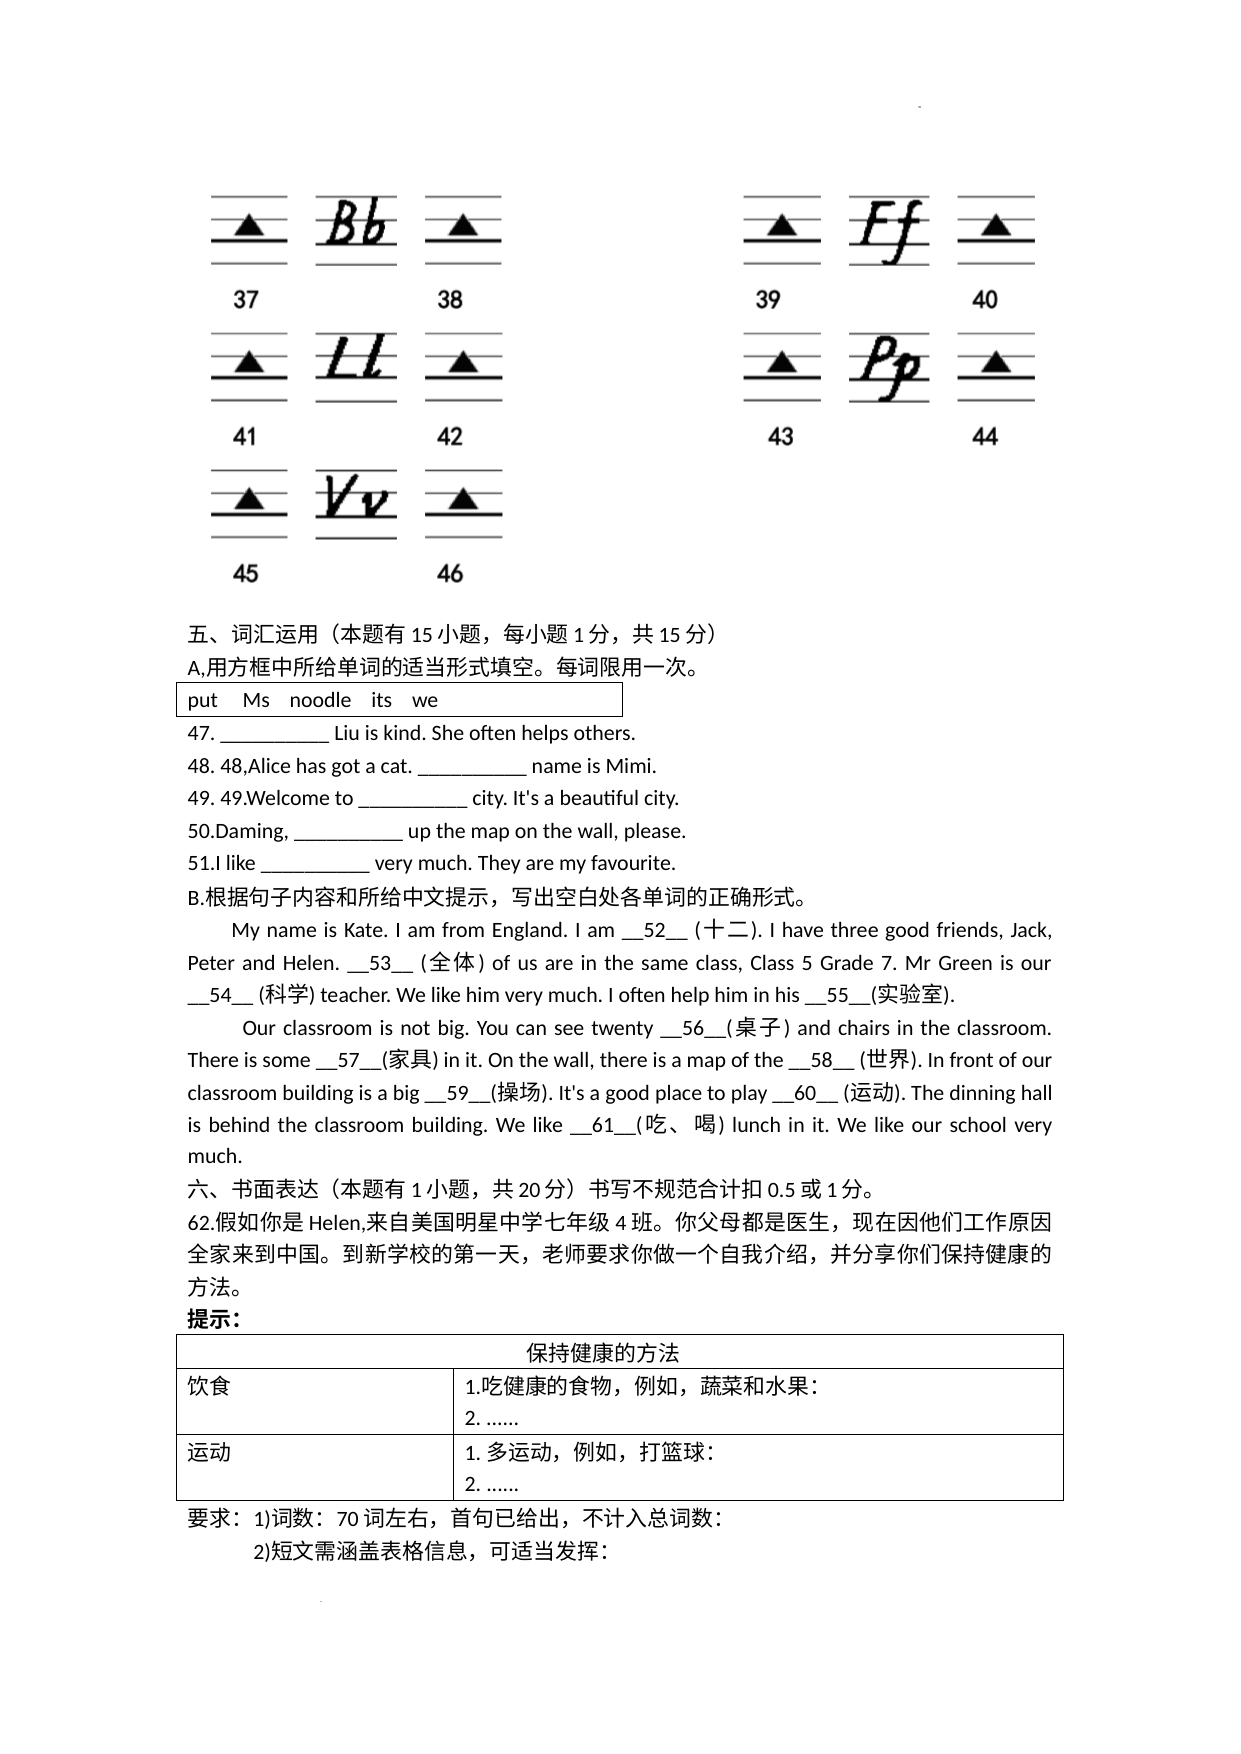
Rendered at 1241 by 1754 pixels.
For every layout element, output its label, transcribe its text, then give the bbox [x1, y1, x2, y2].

table_header 保持健康的方法 [177, 1335, 1063, 1368]
text 五、词汇运用（本题有15小题，每小题1分，共15分） [187, 617, 1053, 649]
text 2)短文需涵盖表格信息，可适当发挥： [187, 1533, 1053, 1566]
picture [187, 162, 1053, 602]
list __________ Liu is kind. She often helps others. [187, 717, 1053, 749]
text 六、书面表达（本题有1小题，共20分）书写不规范合计扣0.5或1分。 [187, 1172, 1053, 1204]
text 62.假如你是Helen,来自美国明星中学七年级4班。你父母都是医生，现在因他们工作原因全家来到中国。到新学校的第一天，老师要求你做一个自我介绍，并分享你们保持健康的方法。 [187, 1204, 1053, 1302]
text B.根据句子内容和所给中文提示，写出空白处各单词的正确形式。 [187, 879, 1053, 912]
text My name is Kate. I am from England. I am __52__ (十二). I have three good friends, Jack, Peter and Helen. __53__ (全体) of us are in the same class, Class 5 Grade 7. Mr Green is our __54__ (科学) teacher. We like him very much. I often help him in his __55__(实验室). [187, 912, 1053, 1009]
text A,用方框中所给单词的适当形式填空。每词限用一次。 [187, 649, 1053, 682]
table_cell 运动 [177, 1435, 453, 1500]
table_cell 多运动，例如，打篮球： ...... [454, 1435, 1063, 1500]
table_header put Ms noodle its we [177, 683, 622, 716]
text 提示： [187, 1302, 1053, 1334]
text 要求：1)词数：70词左右，首句已给出，不计入总词数： [187, 1501, 1053, 1533]
list 48,Alice has got a cat. __________ name is Mimi. [187, 749, 1053, 782]
text 51.I like __________ very much. They are my favourite. [187, 847, 1053, 879]
list 49.Welcome to __________ city. It's a beautiful city. [187, 782, 1053, 814]
table_cell 饮食 [177, 1369, 453, 1434]
table_cell 1.吃健康的食物，例如，蔬菜和水果： 2. ...... [454, 1369, 1063, 1434]
text 50.Daming, __________ up the map on the wall, please. [187, 814, 1053, 847]
text Our classroom is not big. You can see twenty __56__(桌子) and chairs in the classroom. There is some __57__(家具) in it. On the wall, there is a map of the __58__ (世界). In front of our classroom building is a big __59__(操场). It's a good place to play __60__ (运动). The dinning hall is behind the classroom building. We like __61__(吃、喝) lunch in it. We like our school very much. [187, 1009, 1053, 1172]
